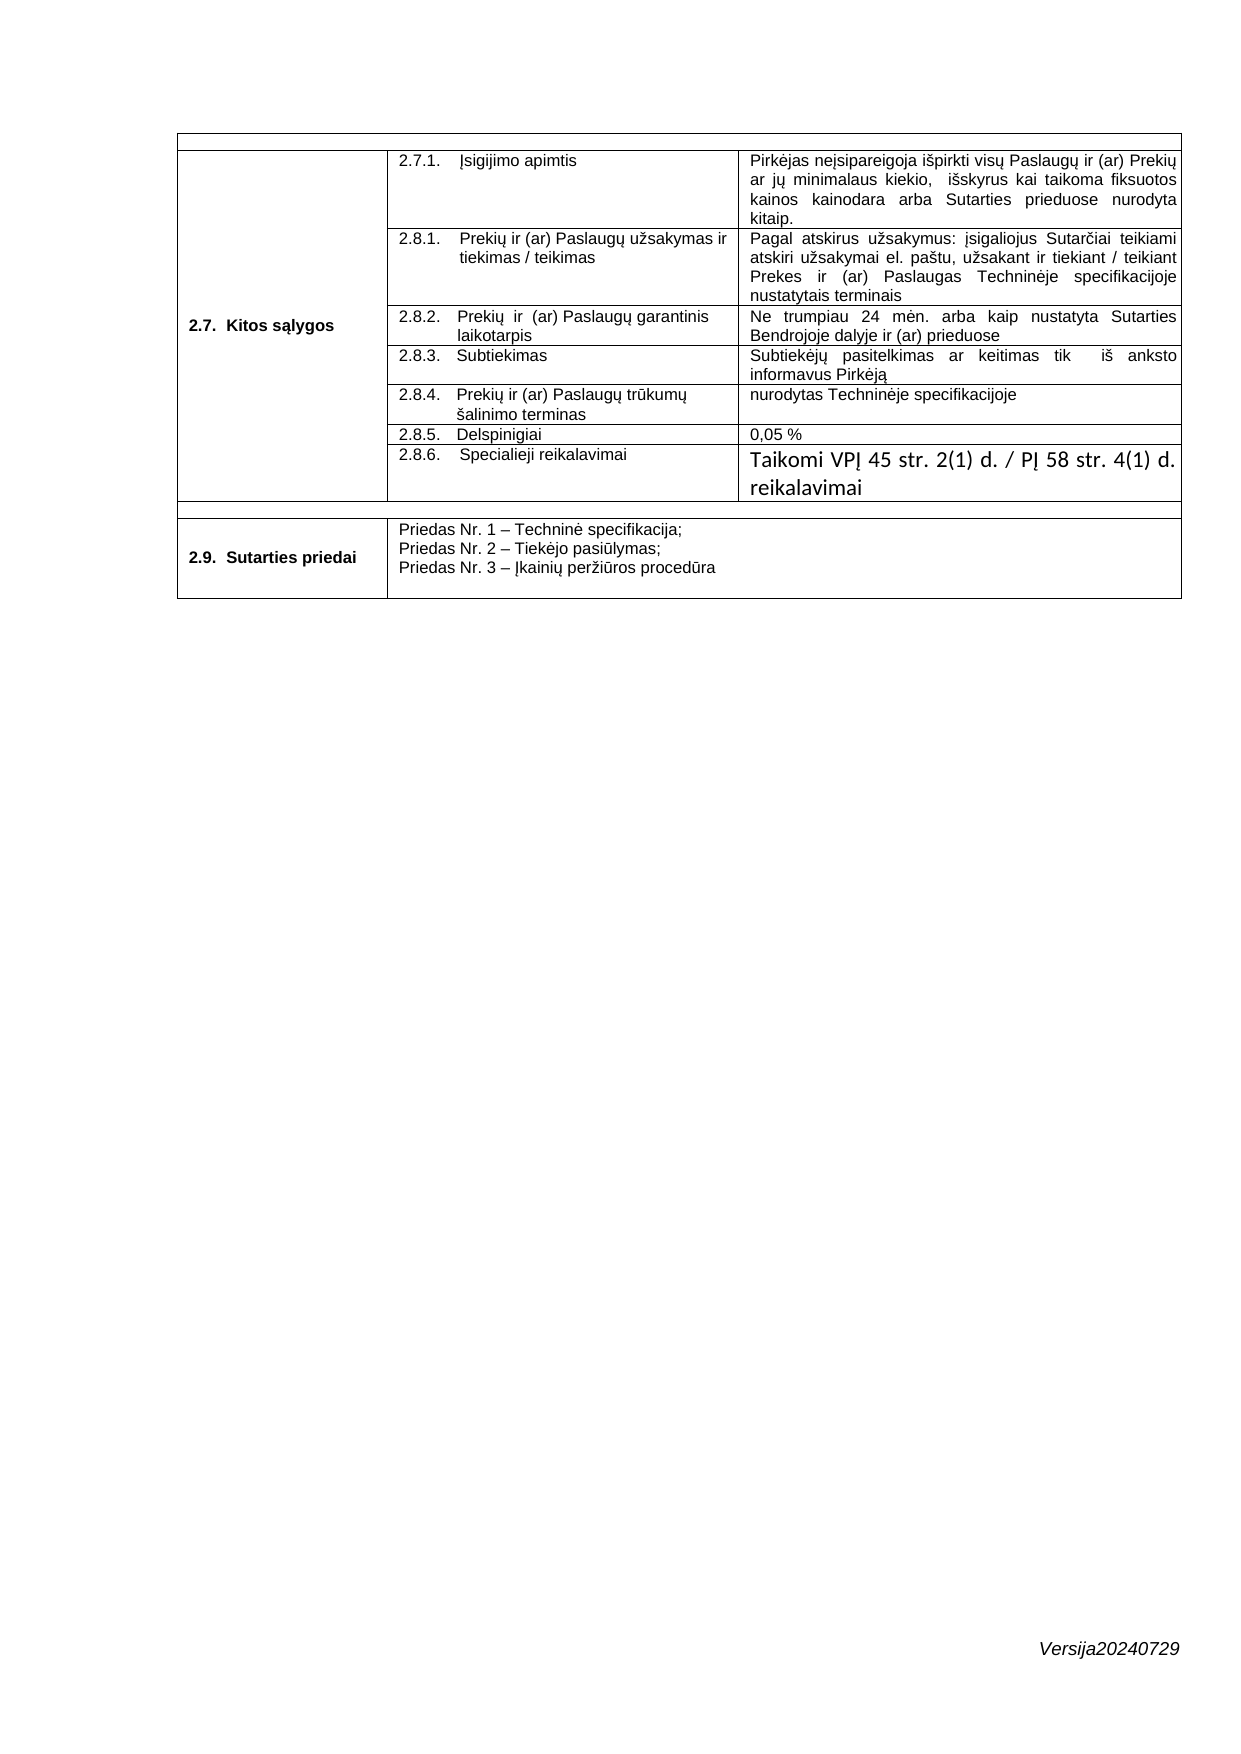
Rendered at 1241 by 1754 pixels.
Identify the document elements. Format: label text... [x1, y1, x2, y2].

table_cell Specialieji reikalavimai [388, 445, 738, 501]
table_cell 0,05 % [739, 425, 1181, 444]
table_cell nurodytas Techninėje specifikacijoje [739, 385, 1181, 423]
table_cell Subtiekimas [388, 346, 738, 384]
table_cell Prekių ir (ar) Paslaugų užsakymas ir tiekimas / teikimas [388, 229, 738, 305]
table_cell Įsigijimo apimtis [388, 151, 738, 228]
table_cell [178, 502, 1181, 518]
table_cell Prekių ir (ar) Paslaugų trūkumų šalinimo terminas [388, 385, 738, 423]
table_cell Delspinigiai [388, 425, 738, 444]
table_cell Priedas Nr. 1 – Techninė specifikacija; Priedas Nr. 2 – Tiekėjo pasiūlymas; Priedas Nr. 3 – [388, 519, 1181, 598]
table_cell Kitos sąlygos [178, 151, 387, 501]
table_cell Subtiekėjų pasitelkimas ar keitimas tik [739, 346, 1181, 384]
table_cell [739, 229, 1181, 305]
table_cell [178, 134, 1181, 150]
table_cell Pirkėjas neįsipareigoja išpirkti visų Paslaugų ir (ar) Prekių ar jų minimalaus kiekio, išskyrus kai taikoma fiksuotos kainos kainodara arba Sutarties prieduose nurodyta kitaip. [739, 151, 1181, 228]
table_cell Sutarties priedai [178, 519, 387, 598]
table_cell Prekių ir (ar) Paslaugų garantinis laikotarpis [388, 306, 738, 345]
table_cell Ne trumpiau 24 mėn. arba kaip nustatyta Sutarties Bendrojoje dalyje ir (ar) prieduose [739, 306, 1181, 345]
